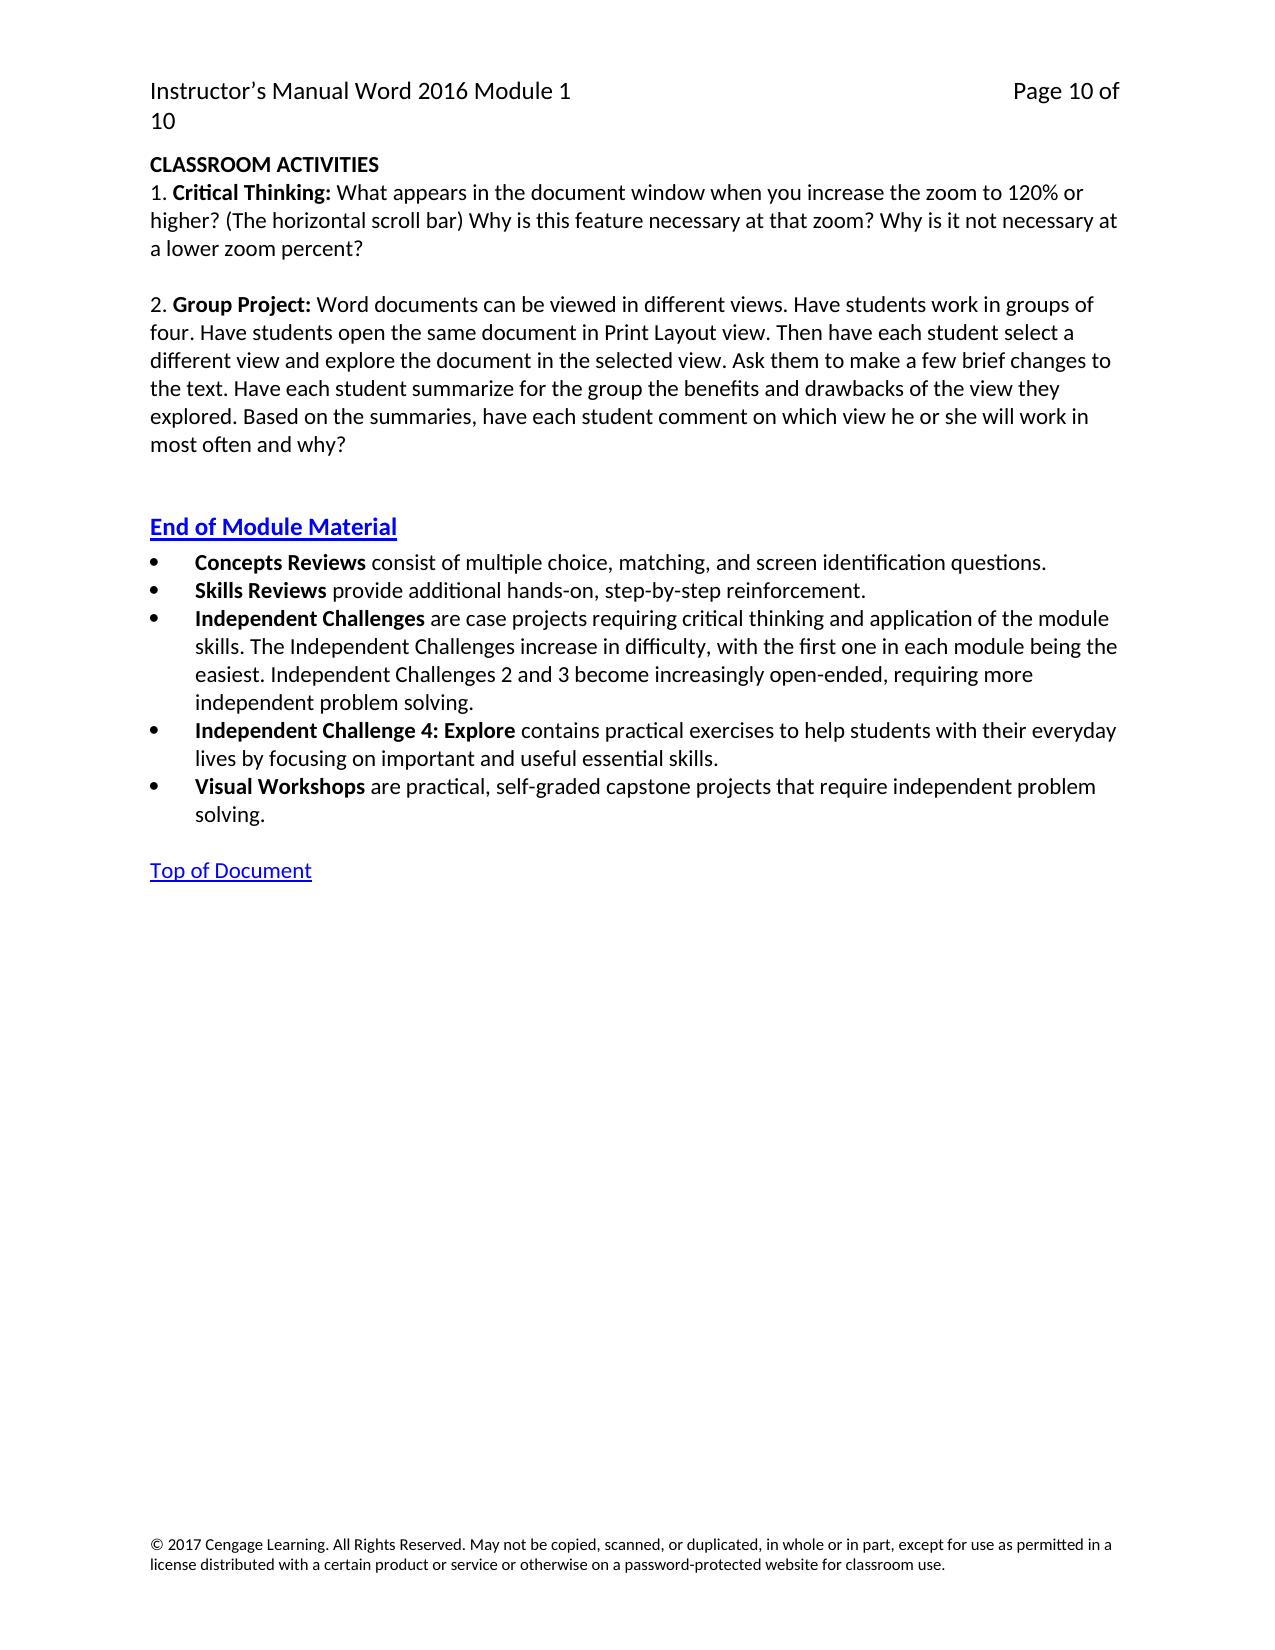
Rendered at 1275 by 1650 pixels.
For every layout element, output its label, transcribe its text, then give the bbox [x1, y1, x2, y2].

list Skills Reviews provide additional hands-on, step-by-step reinforcement. [150, 576, 1125, 604]
text 2. Group Project: Word documents can be viewed in different views. Have students work in groups of four. Have students open the same document in Print Layout view. Then have each student select a different view and explore the document in the selected view. Ask them to make a few brief changes to the text. Have each student summarize for the group the benefits and drawbacks of the view they explored. Based on the summaries, have each student comment on which view he or she will work in most often and why? [150, 290, 1125, 458]
list Independent Challenges are case projects requiring critical thinking and application of the module skills. The Independent Challenges increase in difficulty, with the first one in each module being the easiest. Independent Challenges 2 and 3 become increasingly open-ended, requiring more independent problem solving. [150, 604, 1125, 716]
subtitle End of Module Material [150, 511, 1125, 542]
text CLASSROOM ACTIVITIES [150, 150, 1125, 178]
list Independent Challenge 4: Explore contains practical exercises to help students with their everyday lives by focusing on important and useful essential skills. [150, 716, 1125, 772]
text 1. Critical Thinking: What appears in the document window when you increase the zoom to 120% or higher? (The horizontal scroll bar) Why is this feature necessary at that zoom? Why is it not necessary at a lower zoom percent? [150, 178, 1125, 262]
text Top of Document [150, 856, 1125, 884]
list Visual Workshops are practical, self-graded capstone projects that require independent problem solving. [150, 772, 1125, 828]
list Concepts Reviews consist of multiple choice, matching, and screen identification questions. [150, 548, 1125, 576]
